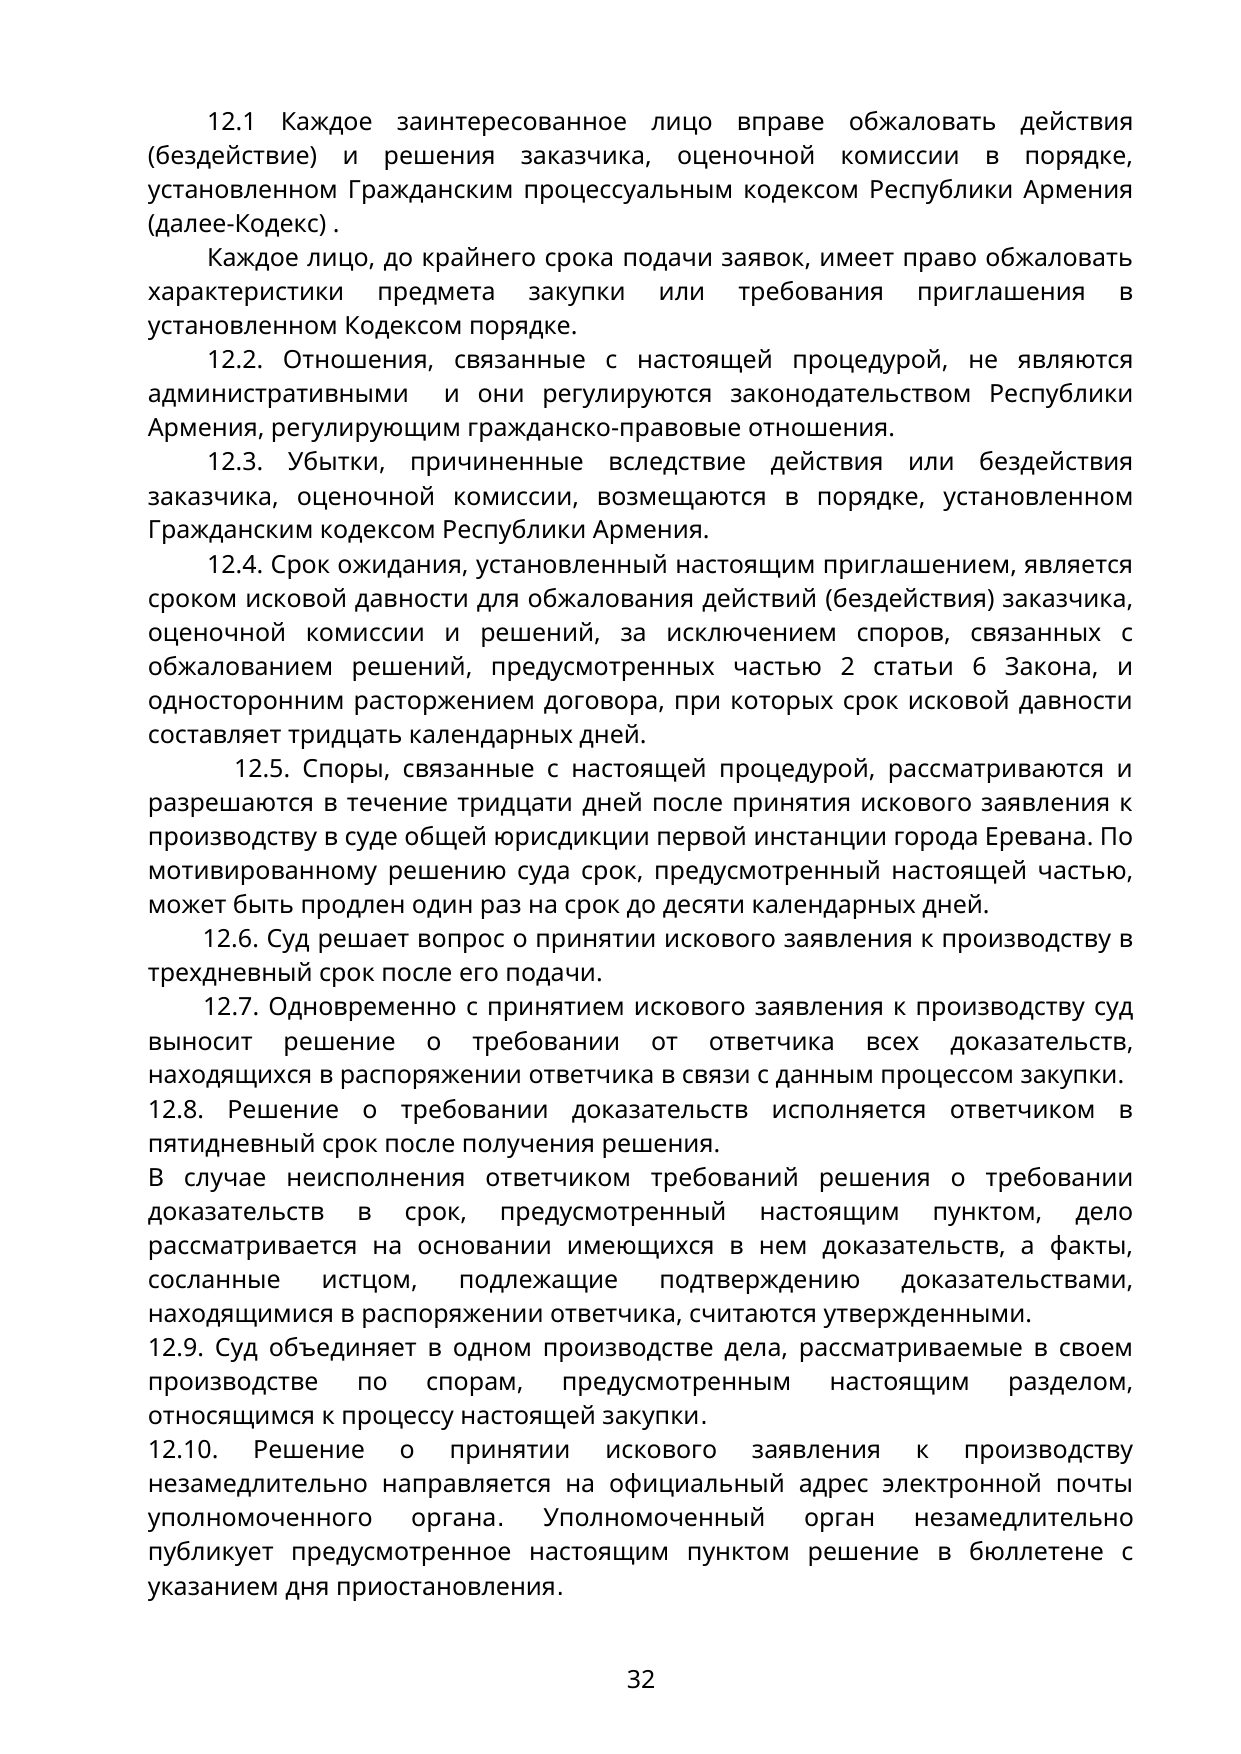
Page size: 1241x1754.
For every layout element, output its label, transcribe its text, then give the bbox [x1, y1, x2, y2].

text 12.3. Убытки, причиненные вследствие действия или бездействия заказчика, оценочной комиссии, возмещаются в порядке, установленном Гражданским кодексом Республики Армения. [148, 444, 1134, 546]
text 12.5. Споры, связанные с настоящей процедурой, рассматриваются и разрешаются в течение тридцати дней после принятия искового заявления к производству в суде общей юрисдикции первой инстанции города Еревана. По мотивированному решению суда срок, предусмотренный настоящей частью, может быть продлен один раз на срок до десяти календарных дней. [148, 751, 1134, 921]
text 12.10. Решение о принятии искового заявления к производству незамедлительно направляется на официальный адрес электронной почты уполномоченного органа. Уполномоченный орган незамедлительно публикует предусмотренное настоящим пунктом решение в бюллетене с указанием дня приостановления. [148, 1432, 1134, 1602]
text 12.9. Суд объединяет в одном производстве дела, рассматриваемые в своем производстве по спорам, предусмотренным настоящим разделом, относящимся к процессу настоящей закупки. [148, 1330, 1134, 1432]
text 12.8. Решение о требовании доказательств исполняется ответчиком в пятидневный срок после получения решения. [148, 1091, 1134, 1159]
text В случае неисполнения ответчиком требований решения о требовании доказательств в срок, предусмотренный настоящим пунктом, дело рассматривается на основании имеющихся в нем доказательств, а факты, сосланные истцом, подлежащие подтверждению доказательствами, находящимися в распоряжении ответчика, считаются утвержденными. [148, 1159, 1134, 1330]
text 12.2. Отношения, связанные с настоящей процедурой, не являются административными и они регулируются законодательством Республики Армения, регулирующим гражданско-правовые отношения. [148, 342, 1134, 444]
text Каждое лицо, до крайнего срока подачи заявок, имеет право обжаловать характеристики предмета закупки или требования приглашения в установленном Кодексом порядке. [148, 240, 1134, 342]
text 12.7. Одновременно с принятием искового заявления к производству суд выносит решение о требовании от ответчика всех доказательств, находящихся в распоряжении ответчика в связи с данным процессом закупки. [148, 989, 1134, 1091]
text 12.6. Суд решает вопрос о принятии искового заявления к производству в трехдневный срок после его подачи. [148, 921, 1134, 989]
text 12.4. Срок ожидания, установленный настоящим приглашением, является сроком исковой давности для обжалования действий (бездействия) заказчика, оценочной комиссии и решений, за исключением споров, связанных с обжалованием решений, предусмотренных частью 2 статьи 6 Закона, и односторонним расторжением договора, при которых срок исковой давности составляет тридцать календарных дней. [148, 546, 1134, 751]
text 12.1 Каждое заинтересованное лицо вправе обжаловать действия (бездействие) и решения заказчика, оценочной комиссии в порядке, установленном Гражданским процессуальным кодексом Республики Армения (далее-Кодекс) . [148, 103, 1134, 240]
